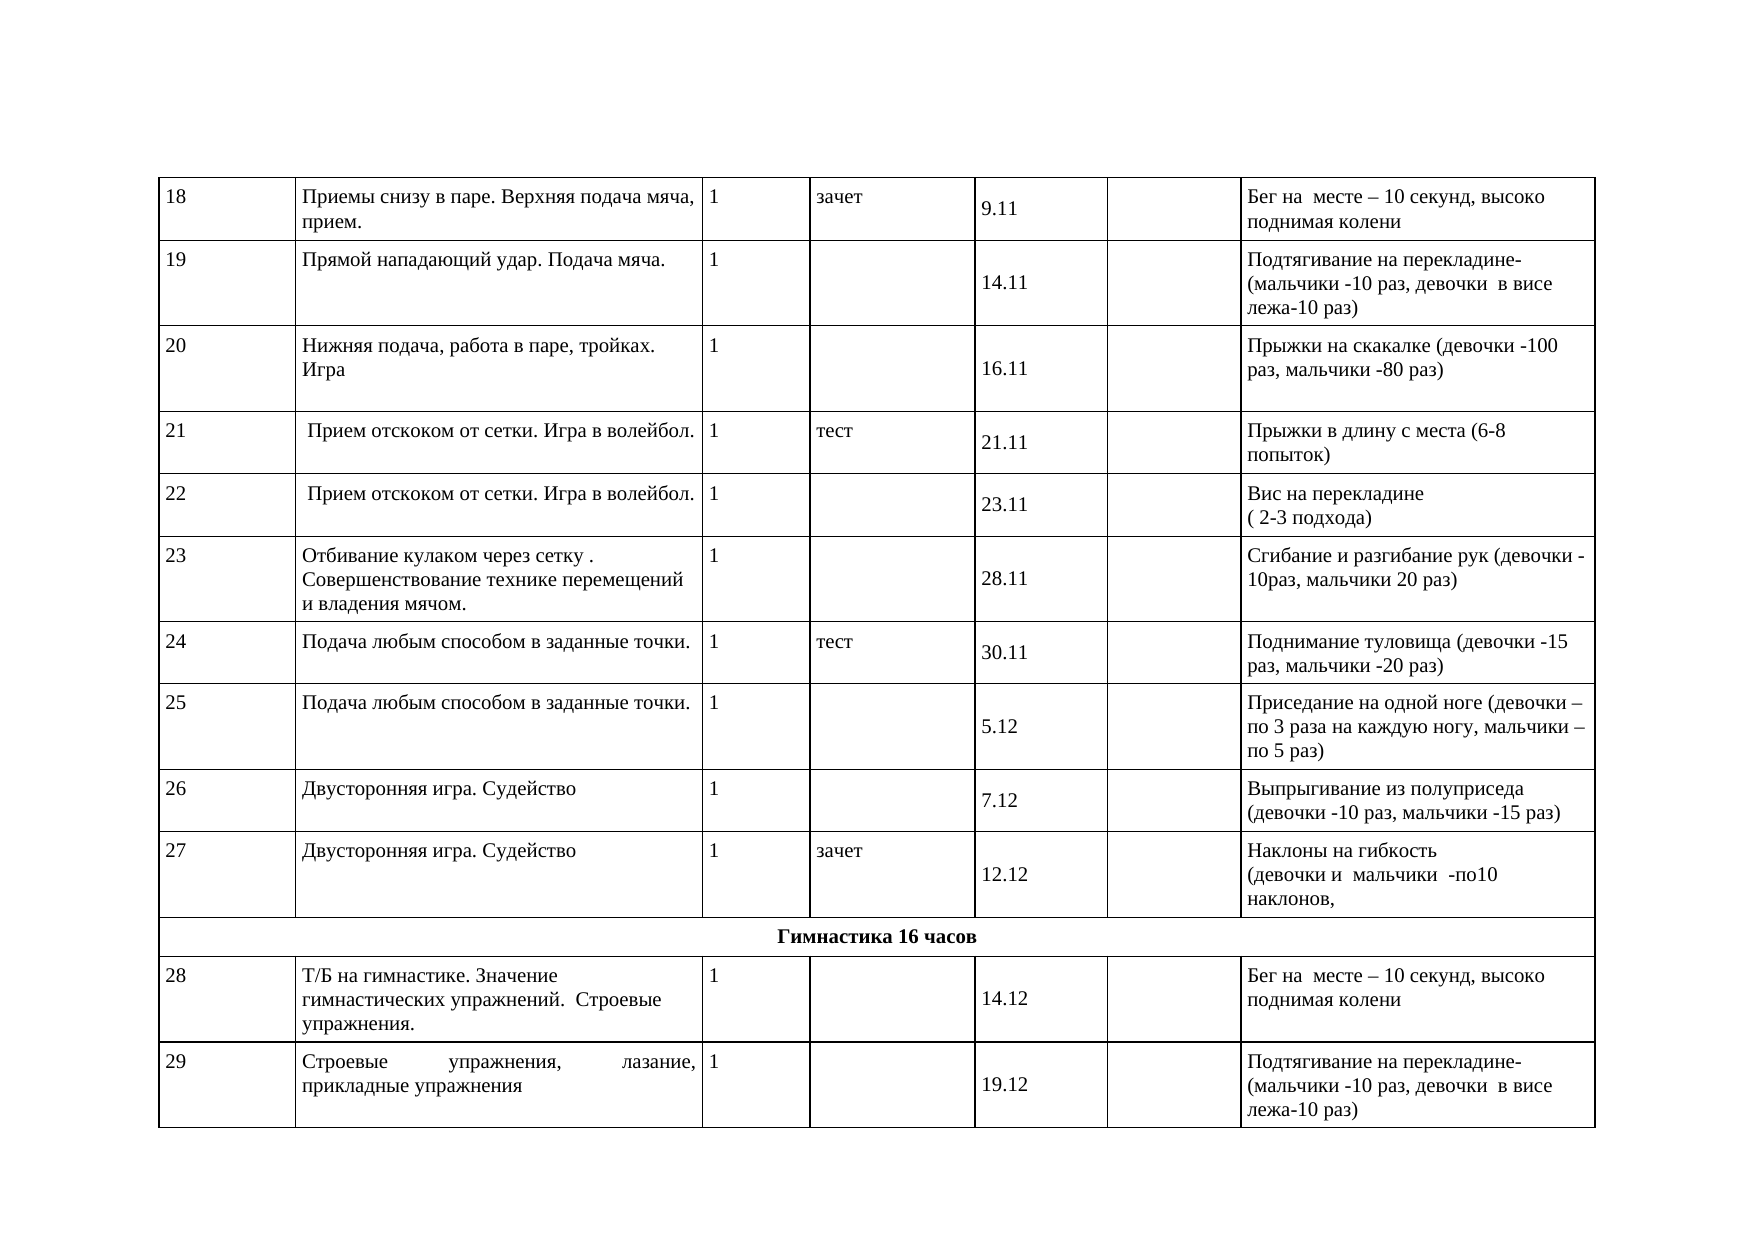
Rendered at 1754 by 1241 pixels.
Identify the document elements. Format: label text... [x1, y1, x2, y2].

table_cell 14.12 [976, 957, 1107, 1041]
table_cell [811, 957, 974, 1041]
table_cell [811, 474, 974, 536]
table_cell Наклоны на гибкость (девочки и мальчики -по10 наклонов, [1242, 832, 1594, 917]
table_cell Подача любым способом в заданные точки. [296, 622, 702, 683]
table_cell Подтягивание на перекладине- (мальчики -10 раз, девочки в висе лежа-10 раз) [1242, 1043, 1594, 1127]
table_cell [1108, 241, 1240, 325]
table_cell [811, 770, 974, 831]
table_cell Прием отскоком от сетки. Игра в волейбол. [296, 412, 702, 473]
table_cell 25 [160, 684, 295, 769]
table_cell Отбивание кулаком через сетку . Совершенствование технике перемещений и владения мячом. [296, 537, 702, 621]
table_cell зачет [811, 178, 974, 239]
table_cell 24 [160, 622, 295, 683]
table_cell 21.11 [976, 412, 1107, 473]
table_cell [1108, 326, 1240, 411]
table_cell [811, 1043, 974, 1127]
table_cell Вис на перекладине ( 2-3 подхода) [1242, 474, 1594, 536]
table_cell 30.11 [976, 622, 1107, 683]
table_cell 1 [703, 326, 809, 411]
table_cell Подтягивание на перекладине- (мальчики -10 раз, девочки в висе лежа-10 раз) [1242, 241, 1594, 325]
table_cell Поднимание туловища (девочки -15 раз, мальчики -20 раз) [1242, 622, 1594, 683]
table_cell 12.12 [976, 832, 1107, 917]
table_cell Двусторонняя игра. Судейство [296, 770, 702, 831]
table_cell Прием отскоком от сетки. Игра в волейбол. [296, 474, 702, 536]
table_cell 1 [703, 957, 809, 1041]
table_cell тест [811, 622, 974, 683]
table_cell Сгибание и разгибание рук (девочки -10раз, мальчики 20 раз) [1242, 537, 1594, 621]
table_cell Выпрыгивание из полуприседа (девочки -10 раз, мальчики -15 раз) [1242, 770, 1594, 831]
table_cell 21 [160, 412, 295, 473]
table_cell [1108, 957, 1240, 1041]
table_cell 22 [160, 474, 295, 536]
table_cell 1 [703, 622, 809, 683]
table_cell [1108, 1043, 1240, 1127]
table_cell Бег на месте – 10 секунд, высоко поднимая колени [1242, 178, 1594, 239]
table_cell 28 [160, 957, 295, 1041]
table_cell 1 [703, 770, 809, 831]
table_cell [811, 326, 974, 411]
table_cell [1108, 684, 1240, 769]
table_cell 1 [703, 1043, 809, 1127]
table_cell Т/Б на гимнастике. Значение гимнастических упражнений. Строевые упражнения. [296, 957, 702, 1041]
table_cell Подача любым способом в заданные точки. [296, 684, 702, 769]
table_cell 1 [703, 474, 809, 536]
table_cell [1108, 622, 1240, 683]
table_cell 1 [703, 832, 809, 917]
table_cell 1 [703, 178, 809, 239]
table_cell 1 [703, 684, 809, 769]
table_cell [1108, 770, 1240, 831]
table_cell 26 [160, 770, 295, 831]
table_cell [1108, 412, 1240, 473]
table_cell тест [811, 412, 974, 473]
table_cell 20 [160, 326, 295, 411]
table_cell Прыжки в длину с места (6-8 попыток) [1242, 412, 1594, 473]
table_cell 7.12 [976, 770, 1107, 831]
table_cell 1 [703, 241, 809, 325]
table_cell 18 [160, 178, 295, 239]
table_cell [1108, 178, 1240, 239]
table_cell [1108, 832, 1240, 917]
table_cell [811, 684, 974, 769]
table_cell Бег на месте – 10 секунд, высоко поднимая колени [1242, 957, 1594, 1041]
table_cell [1108, 537, 1240, 621]
table_cell 23 [160, 537, 295, 621]
table_cell 29 [160, 1043, 295, 1127]
table_cell 5.12 [976, 684, 1107, 769]
table_cell 9.11 [976, 178, 1107, 239]
table_cell Двусторонняя игра. Судейство [296, 832, 702, 917]
table_cell 19.12 [976, 1043, 1107, 1127]
table_cell 1 [703, 412, 809, 473]
table_cell 28.11 [976, 537, 1107, 621]
table_cell 1 [703, 537, 809, 621]
table_cell 19 [160, 241, 295, 325]
table_cell 23.11 [976, 474, 1107, 536]
table_cell [1108, 474, 1240, 536]
table_cell 16.11 [976, 326, 1107, 411]
table_cell 27 [160, 832, 295, 917]
table_cell [811, 537, 974, 621]
table_cell зачет [811, 832, 974, 917]
table_cell Строевые упражнения, лазание, прикладные упражнения [296, 1043, 702, 1127]
table_cell Прыжки на скакалке (девочки -100 раз, мальчики -80 раз) [1242, 326, 1594, 411]
table_cell Приемы снизу в паре. Верхняя подача мяча, прием. [296, 178, 702, 239]
table_cell Прямой нападающий удар. Подача мяча. [296, 241, 702, 325]
table_cell Нижняя подача, работа в паре, тройках. Игра [296, 326, 702, 411]
table_cell Приседание на одной ноге (девочки – по 3 раза на каждую ногу, мальчики – по 5 раз) [1242, 684, 1594, 769]
table_cell Гимнастика 16 часов [160, 918, 1594, 956]
table_cell 14.11 [976, 241, 1107, 325]
table_cell [811, 241, 974, 325]
